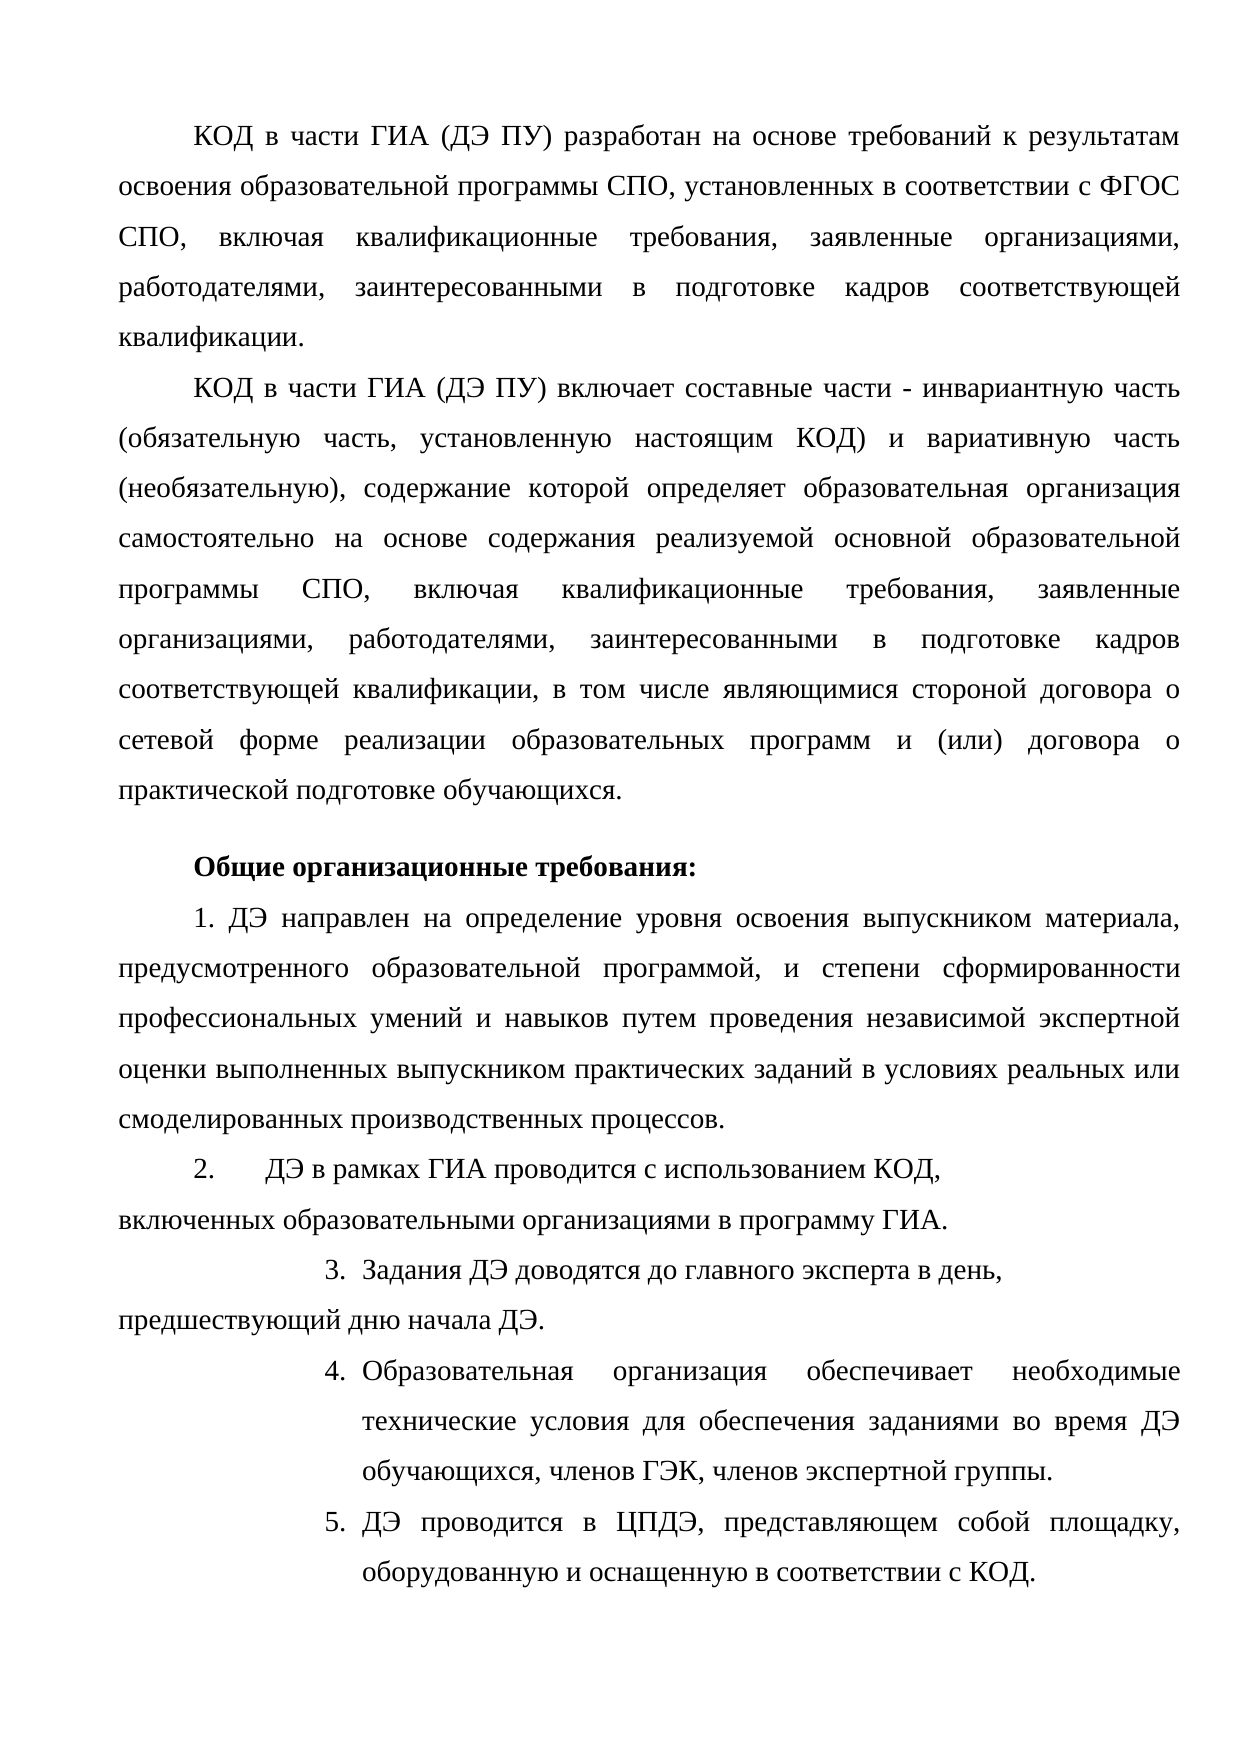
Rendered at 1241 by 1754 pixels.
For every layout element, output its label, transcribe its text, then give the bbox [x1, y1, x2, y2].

text предшествующий дню начала ДЭ. [118, 1302, 1181, 1336]
text включенных образовательными организациями в программу ГИА. [118, 1202, 1181, 1235]
text 1. ДЭ направлен на определение уровня освоения выпускником материала, предусмотренного образовательной программой, и степени сформированности профессиональных умений и навыков путем проведения независимой экспертной оценки выполненных выпускником практических заданий в условиях реальных или смоделированных производственных процессов. [118, 900, 1181, 1135]
list ДЭ проводится в ЦПДЭ, представляющем собой площадку, оборудованную и оснащенную в соответствии с КОД. [324, 1504, 1181, 1587]
text Общие организационные требования: [118, 849, 1181, 883]
list Задания ДЭ доводятся до главного эксперта в день, [324, 1252, 1181, 1286]
text КОД в части ГИА (ДЭ ПУ) разработан на основе требований к результатам освоения образовательной программы СПО, установленных в соответствии с ФГОС СПО, включая квалификационные требования, заявленные организациями, работодателями, заинтересованными в подготовке кадров соответствующей квалификации. [118, 118, 1181, 353]
text КОД в части ГИА (ДЭ ПУ) включает составные части - инвариантную часть (обязательную часть, установленную настоящим КОД) и вариативную часть (необязательную), содержание которой определяет образовательная организация самостоятельно на основе содержания реализуемой основной образовательной программы СПО, включая квалификационные требования, заявленные организациями, работодателями, заинтересованными в подготовке кадров соответствующей квалификации, в том числе являющимися стороной договора о сетевой форме реализации образовательных программ и (или) договора о практической подготовке обучающихся. [118, 370, 1181, 806]
list Образовательная организация обеспечивает необходимые технические условия для обеспечения заданиями во время ДЭ обучающихся, членов ГЭК, членов экспертной группы. [324, 1353, 1181, 1487]
text 2. ДЭ в рамках ГИА проводится с использованием КОД, [118, 1151, 1181, 1185]
